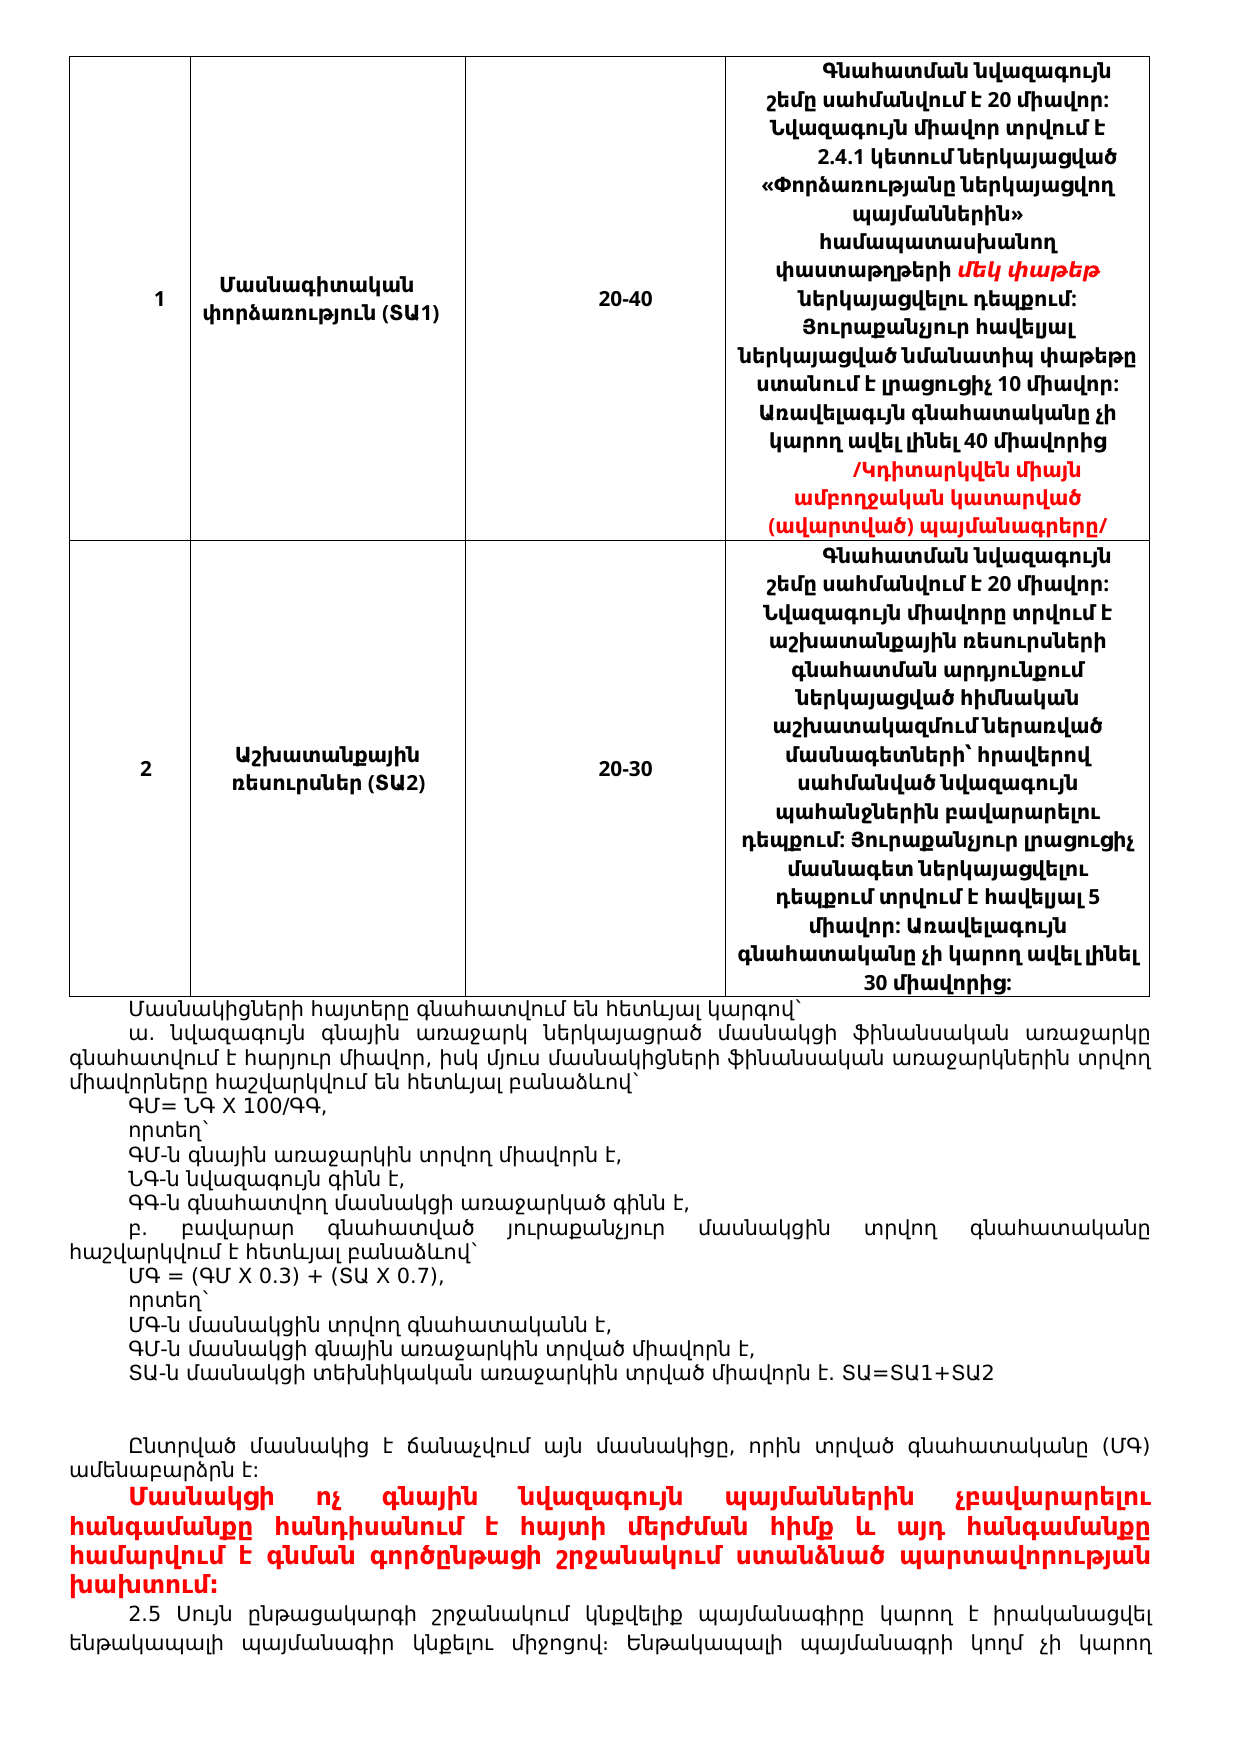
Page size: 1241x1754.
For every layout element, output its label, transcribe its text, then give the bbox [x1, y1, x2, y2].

table_cell 20-30 [466, 541, 725, 996]
text ԳՄ= ՆԳ X 100/ԳԳ, [69, 1094, 1152, 1118]
text ա. նվազագույն գնային առաջարկ ներկայացրած մասնակցի ֆինանսական առաջարկը գնահատվում է հարյուր միավոր, իսկ մյուս մասնակիցների ֆինանսական առաջարկներին տրվող միավորները հաշվարկվում են հետևյալ բանաձևով` [69, 1021, 1152, 1094]
text բ. բավարար գնահատված յուրաքանչյուր մասնակցին տրվող գնահատականը հաշվարկվում է հետևյալ բանաձևով` [69, 1216, 1152, 1264]
table_cell Գնահատման նվազագույն շեմը սահմանվում է 20 միավոր: Նվազագույն միավոր տրվում է 2.4.1 կետում ներկայացված «Փորձառությանը ներկայացվող պայմաններին» համապատասխանող փաստաթղթերի մեկ փաթեթ ներկայացվելու դեպքում: Յուրաքանչյուր հավելյալ ներկայացված նմանատիպ փաթեթը ստանում է լրացուցիչ 10 միավոր: Առավելագւյն գնահատականը չի կարող ավել լինել 40 միավորից /Կդիտարկվեն միայն ամբողջական կատարված (ավարտված) պայմանագրերը/ [726, 57, 1149, 540]
table_cell 1 [70, 57, 190, 540]
table_cell Գնահատման նվազագույն շեմը սահմանվում է 20 միավոր: Նվազագույն միավորը տրվում է աշխատանքային ռեսուրսների գնահատման արդյունքում ներկայացված հիմնական աշխատակազմում ներառված մասնագետների՝ հրավերով սահմանված նվազագույն պահանջներին բավարարելու դեպքում: Յուրաքանչյուր լրացուցիչ մասնագետ ներկայացվելու դեպքում տրվում է հավելյալ 5 միավոր: Առավելագույն գնահատականը չի կարող ավել լինել 30 միավորից: [726, 541, 1149, 996]
text Ընտրված մասնակից է ճանաչվում այն մասնակիցը, որին տրված գնահատականը (ՄԳ) ամենաբարձրն է: [69, 1434, 1152, 1482]
text Մասնակցի ոչ գնային նվազագույն պայմաններին չբավարարելու հանգամանքը հանդիսանում է հայտի մերժման հիմք և այդ հանգամանքը համարվում է գնման գործընթացի շրջանակում ստանձնած պարտավորության խախտում: [69, 1482, 1152, 1599]
table_cell Մասնագիտական փորձառություն (ՏԱ1) [191, 57, 465, 540]
text որտեղ` [69, 1118, 1152, 1143]
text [69, 1599, 1152, 1656]
text ԳՄ-ն գնային առաջարկին տրվող միավորն է, [69, 1143, 1152, 1167]
text Մասնակիցների հայտերը գնահատվում են հետևյալ կարգով` [69, 997, 1152, 1021]
text ՆԳ-ն նվազագույն գինն է, [69, 1167, 1152, 1191]
text ՏԱ-ն մասնակցի տեխնիկական առաջարկին տրված միավորն է. ՏԱ=ՏԱ1+ՏԱ2 [69, 1361, 1152, 1385]
table_cell 20-40 [466, 57, 725, 540]
text ԳՄ-ն մասնակցի գնային առաջարկին տրված միավորն է, [69, 1337, 1152, 1361]
text ԳԳ-ն գնահատվող մասնակցի առաջարկած գինն է, [69, 1191, 1152, 1216]
text ՄԳ = (ԳՄ X 0.3) + (ՏԱ X 0.7), [69, 1264, 1152, 1288]
table_cell Աշխատանքային ռեսուրսներ (ՏԱ2) [191, 541, 465, 996]
text որտեղ` [69, 1288, 1152, 1313]
text ՄԳ-ն մասնակցին տրվող գնահատականն է, [69, 1313, 1152, 1337]
table_cell 2 [70, 541, 190, 996]
